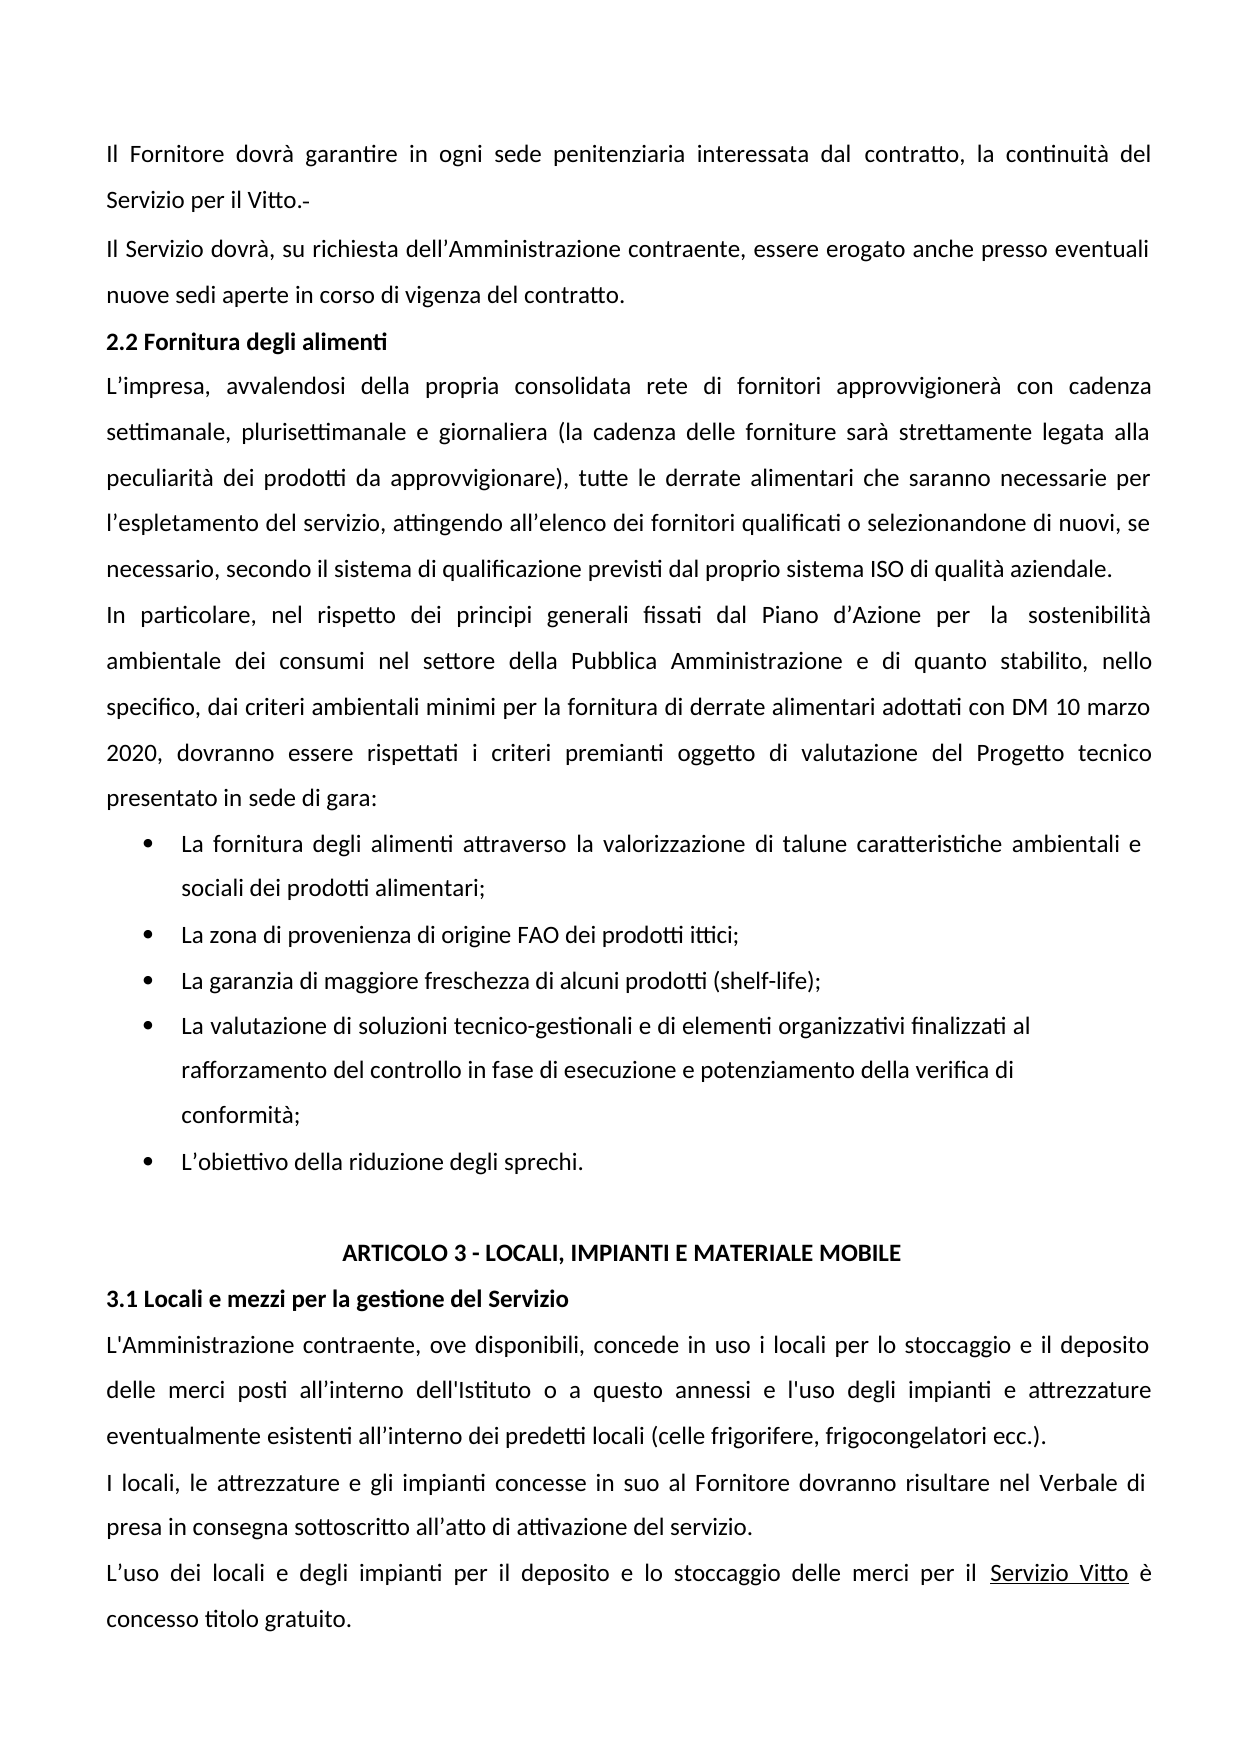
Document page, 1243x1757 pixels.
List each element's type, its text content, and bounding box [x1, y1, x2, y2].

text L'Amministrazione contraente, ove disponibili, concede in uso i locali per lo stoccaggio e il deposito delle merci posti all’interno dell'Istituto o a questo annessi e l'uso degli impianti e attrezzature eventualmente esistenti all’interno dei predetti locali (celle frigorifere, frigocongelatori ecc.). [106, 1329, 1152, 1451]
list La valutazione di soluzioni tecnico-gestionali e di elementi organizzativi finalizzati al rafforzamento del controllo in fase di esecuzione e potenziamento della verifica di conformità; [144, 1010, 1137, 1129]
subtitle Fornitura degli alimenti [106, 326, 1174, 356]
text In particolare, nel rispetto dei principi generali fissati dal Piano d’Azione per la sostenibilità ambientale dei consumi nel settore della Pubblica Amministrazione e di quanto stabilito, nello specifico, dai criteri ambientali minimi per la fornitura di derrate alimentari adottati con DM 10 marzo 2020, dovranno essere rispettati i criteri premianti oggetto di valutazione del Progetto tecnico presentato in sede di gara: [106, 599, 1152, 813]
text L’impresa, avvalendosi della propria consolidata rete di fornitori approvvigionerà con cadenza settimanale, plurisettimanale e giornaliera (la cadenza delle forniture sarà strettamente legata alla peculiarità dei prodotti da approvvigionare), tutte le derrate alimentari che saranno necessarie per l’espletamento del servizio, attingendo all’elenco dei fornitori qualificati o selezionandone di nuovi, se necessario, secondo il sistema di qualificazione previsti dal proprio sistema ISO di qualità aziendale. [106, 370, 1152, 584]
list La garanzia di maggiore freschezza di alcuni prodotti (shelf-life); [143, 965, 1174, 995]
text Il Servizio dovrà, su richiesta dell’Amministrazione contraente, essere erogato anche presso eventuali nuove sedi aperte in corso di vigenza del contratto. [106, 233, 1151, 310]
list La zona di provenienza di origine FAO dei prodotti ittici; [143, 919, 1174, 949]
text I locali, le attrezzature e gli impianti concesse in suo al Fornitore dovranno risultare nel Verbale di presa in consegna sottoscritto all’atto di attivazione del servizio. [106, 1467, 1147, 1542]
list L’obiettivo della riduzione degli sprechi. [143, 1146, 1174, 1176]
list La fornitura degli alimenti attraverso la valorizzazione di talune caratteristiche ambientali e sociali dei prodotti alimentari; [144, 828, 1148, 903]
text L’uso dei locali e degli impianti per il deposito e lo stoccaggio delle merci per il Servizio Vitto è concesso titolo gratuito. [106, 1557, 1152, 1633]
list Locali e mezzi per la gestione del Servizio [106, 1283, 1174, 1314]
subtitle ARTICOLO 3 - LOCALI, IMPIANTI E MATERIALE MOBILE [283, 1237, 960, 1268]
text Il Fornitore dovrà garantire in ogni sede penitenziaria interessata dal contratto, la continuità del Servizio per il Vitto. [106, 138, 1152, 215]
